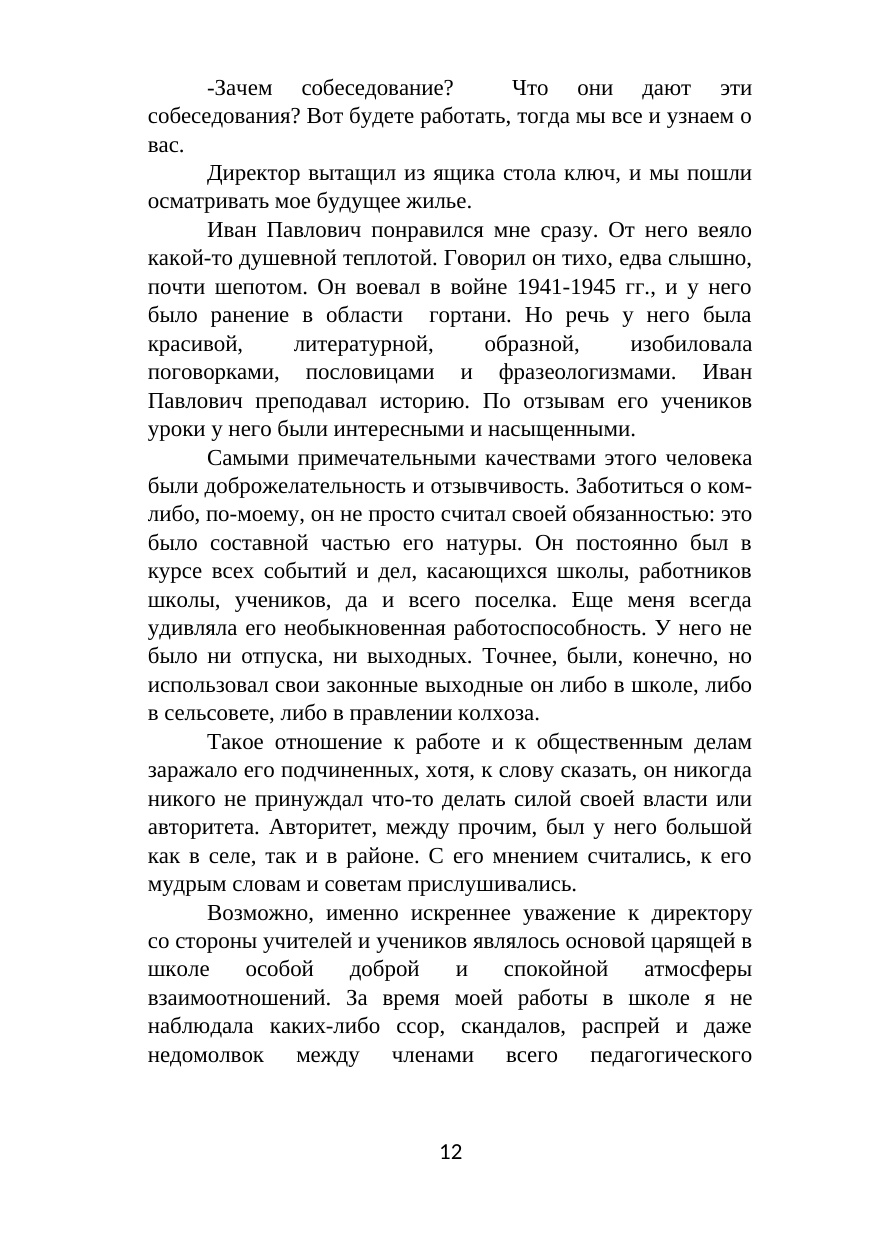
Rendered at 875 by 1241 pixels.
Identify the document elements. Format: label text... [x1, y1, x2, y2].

text Такое отношение к работе и к общественным делам заражало его подчиненных, хотя, к слову сказать, он никогда никого не принуждал что-то делать силой своей власти или авторитета. Авторитет, между прочим, был у него большой как в селе, так и в районе. С его мнением считались, к его мудрым словам и советам прислушивались. [148, 728, 753, 896]
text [148, 898, 753, 1067]
text -Зачем собеседование? Что они дают эти собеседования? Вот будете работать, тогда мы все и узнаем о вас. [148, 74, 753, 157]
text Директор вытащил из ящика стола ключ, и мы пошли осматривать мое будущее жилье. [148, 159, 753, 214]
text Самыми примечательными качествами этого человека были доброжелательность и отзывчивость. Заботиться о ком-либо, по-моему, он не просто считал своей обязанностью: это было составной частью его натуры. Он постоянно был в курсе всех событий и дел, касающихся школы, работников школы, учеников, да и всего поселка. Еще меня всегда удивляла его необыкновенная работоспособность. У него не было ни отпуска, ни выходных. Точнее, были, конечно, но использовал свои законные выходные он либо в школе, либо в сельсовете, либо в правлении колхоза. [148, 443, 753, 726]
text Иван Павлович понравился мне сразу. От него веяло какой-то душевной теплотой. Говорил он тихо, едва слышно, почти шепотом. Он воевал в войне 1941-1945 гг., и у него было ранение в области гортани. Но речь у него была красивой, литературной, образной, изобиловала поговорками, пословицами и фразеологизмами. Иван Павлович преподавал историю. По отзывам его учеников уроки у него были интересными и насыщенными. [148, 216, 753, 441]
